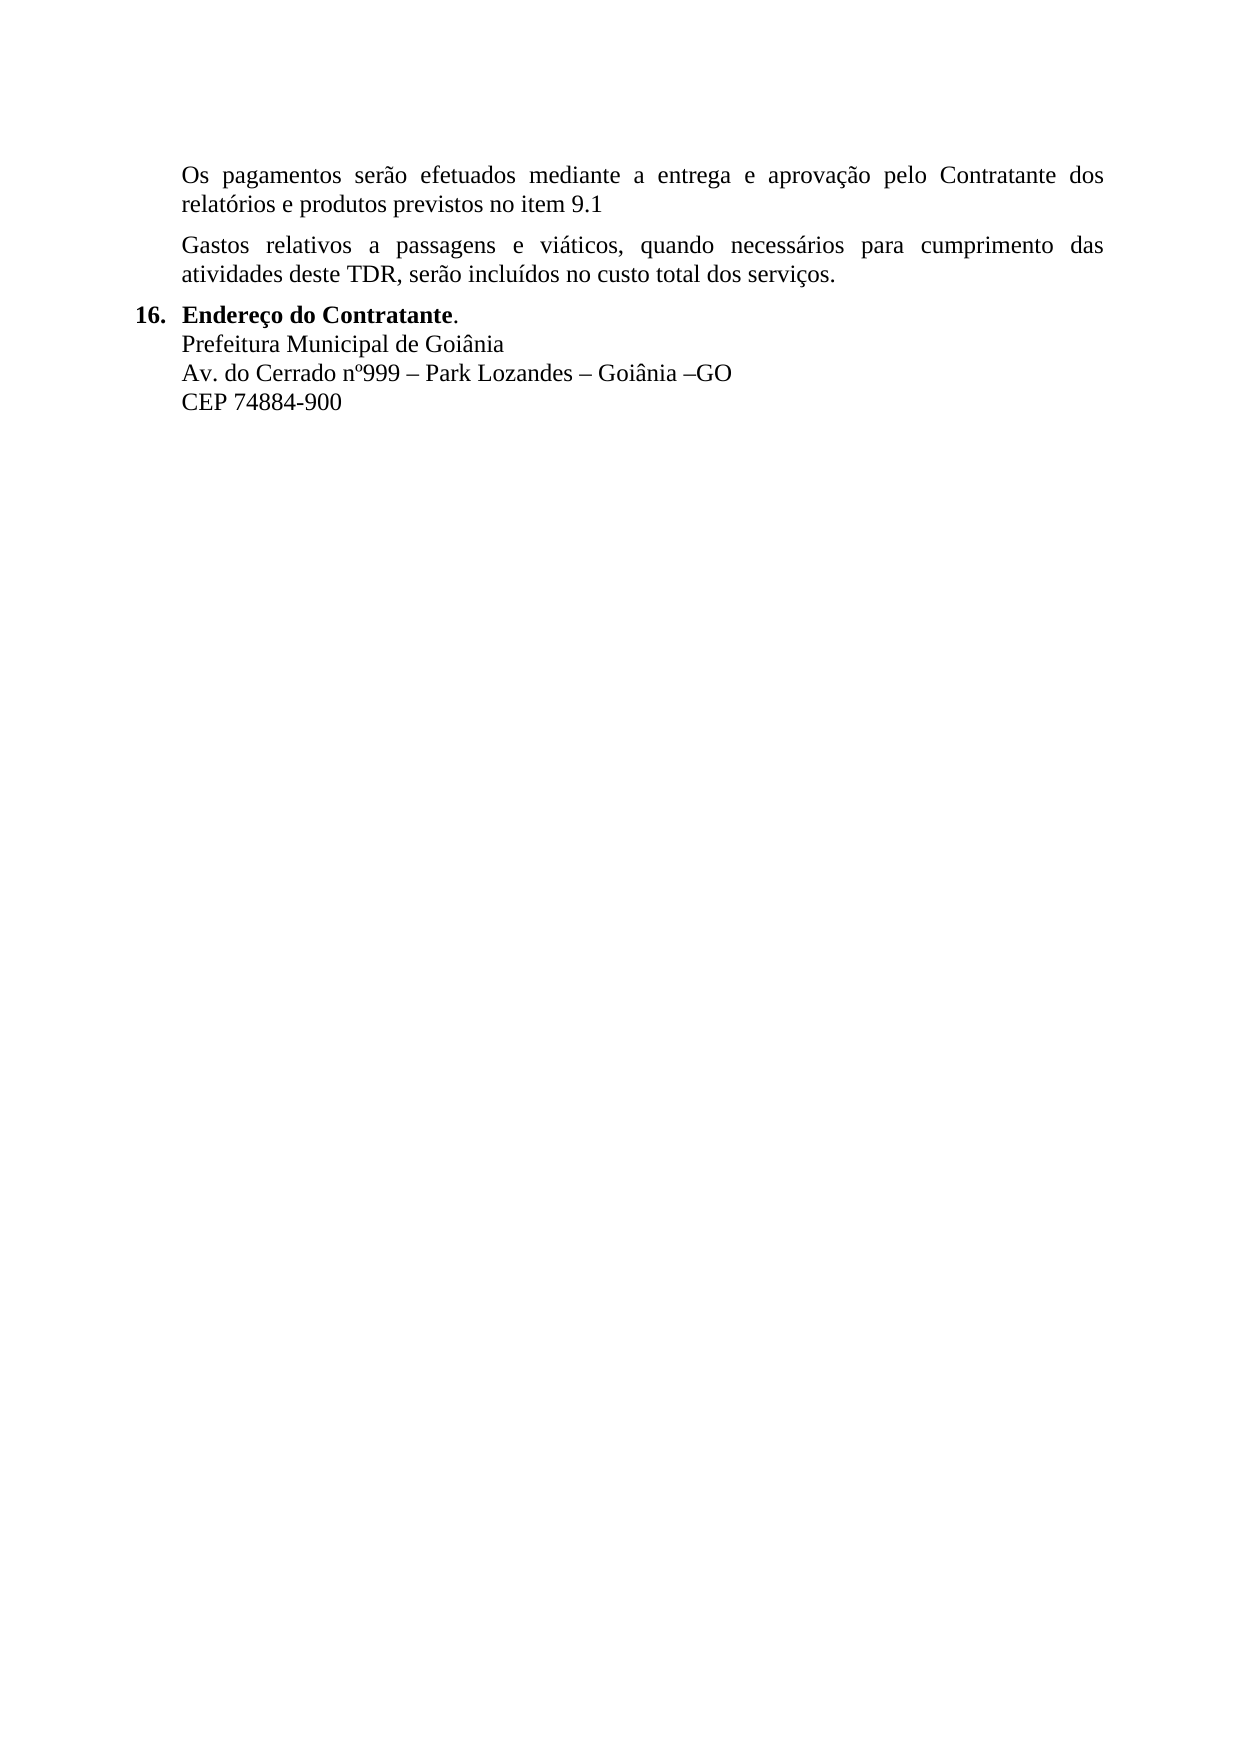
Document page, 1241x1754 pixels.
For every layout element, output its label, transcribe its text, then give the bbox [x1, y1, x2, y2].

text Gastos relativos a passagens e viáticos, quando necessários para cumprimento das atividades deste TDR, serão incluídos no custo total dos serviços. [181, 231, 1105, 288]
text Av. do Cerrado nº999 – Park Lozandes – Goiânia –GO [181, 358, 1105, 387]
text Prefeitura Municipal de Goiânia [181, 329, 1105, 358]
text 16. Endereço do Contratante. [135, 301, 1105, 329]
text CEP 74884-900 [181, 387, 1105, 416]
text Os pagamentos serão efetuados mediante a entrega e aprovação pelo Contratante dos relatórios e produtos previstos no item 9.1 [181, 161, 1105, 218]
